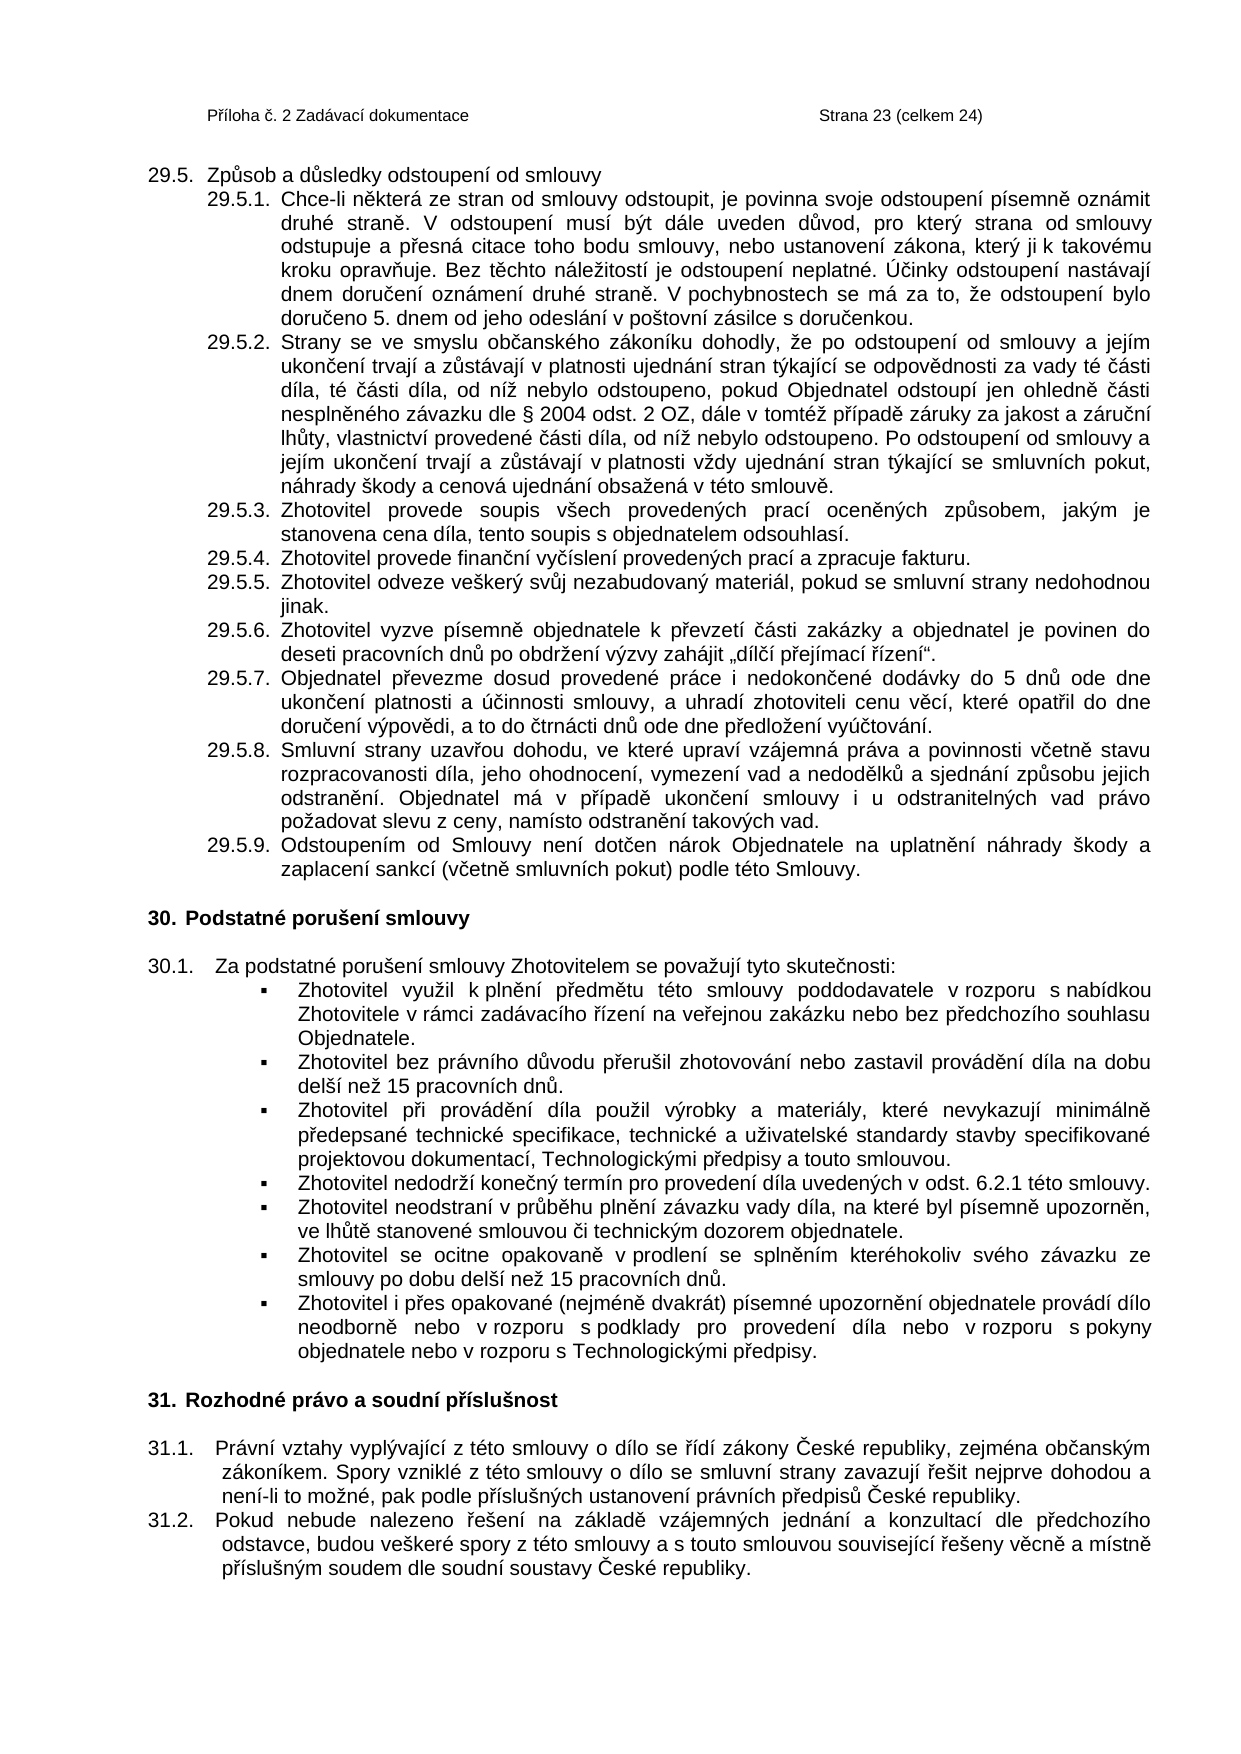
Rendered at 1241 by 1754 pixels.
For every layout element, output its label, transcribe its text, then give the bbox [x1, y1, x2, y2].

list Objednatel převezme dosud provedené práce i nedokončené dodávky do 5 dnů ode dne ukončení platnosti a účinnosti smlouvy, a uhradí zhotoviteli cenu věcí, které opatřil do dne doručení výpovědi, a to do čtrnácti dnů ode dne předložení vyúčtování. [207, 666, 1152, 737]
list Rozhodné právo a soudní příslušnost [148, 1388, 1152, 1412]
list Zhotovitel při provádění díla použil výrobky a materiály, které nevykazují minimálně předepsané technické specifikace, technické a uživatelské standardy stavby specifikované projektovou dokumentací, Technologickými předpisy a touto smlouvou. [260, 1098, 1152, 1170]
list Zhotovitel nedodrží konečný termín pro provedení díla uvedených v odst. 6.2.1 této smlouvy. [260, 1170, 1152, 1194]
list Zhotovitel provede soupis všech provedených prací oceněných způsobem, jakým je stanovena cena díla, tento soupis s objednatelem odsouhlasí. [207, 498, 1152, 546]
list Právní vztahy vyplývající z této smlouvy o dílo se řídí zákony České republiky, zejména občanským zákoníkem. Spory vzniklé z této smlouvy o dílo se smluvní strany zavazují řešit nejprve dohodou a není-li to možné, pak podle příslušných ustanovení právních předpisů České republiky. [148, 1436, 1152, 1508]
list Zhotovitel i přes opakované (nejméně dvakrát) písemné upozornění objednatele provádí dílo neodborně nebo v rozporu s podklady pro provedení díla nebo v rozporu s pokyny objednatele nebo v rozporu s Technologickými předpisy. [260, 1291, 1152, 1363]
list Zhotovitel odveze veškerý svůj nezabudovaný materiál, pokud se smluvní strany nedohodnou jinak. [207, 570, 1152, 618]
list Způsob a důsledky odstoupení od smlouvy [148, 162, 1152, 186]
list Zhotovitel neodstraní v průběhu plnění závazku vady díla, na které byl písemně upozorněn, ve lhůtě stanovené smlouvou či technickým dozorem objednatele. [260, 1194, 1152, 1243]
list Pokud nebude nalezeno řešení na základě vzájemných jednání a konzultací dle předchozího odstavce, budou veškeré spory z této smlouvy a s touto smlouvou související řešeny věcně a místně příslušným soudem dle soudní soustavy České republiky. [148, 1508, 1152, 1579]
list Strany se ve smyslu občanského zákoníku dohodly, že po odstoupení od smlouvy a jejím ukončení trvají a zůstávají v platnosti ujednání stran týkající se odpovědnosti za vady té části díla, té části díla, od níž nebylo odstoupeno, pokud Objednatel odstoupí jen ohledně části nesplněného závazku dle § 2004 odst. 2 OZ, dále v tomtéž případě záruky za jakost a záruční lhůty, vlastnictví provedené části díla, od níž nebylo odstoupeno. Po odstoupení od smlouvy a jejím ukončení trvají a zůstávají v platnosti vždy ujednání stran týkající se smluvních pokut, náhrady škody a cenová ujednání obsažená v této smlouvě. [207, 330, 1152, 498]
list Zhotovitel se ocitne opakovaně v prodlení se splněním kteréhokoliv svého závazku ze smlouvy po dobu delší než 15 pracovních dnů. [260, 1243, 1152, 1291]
list Zhotovitel vyzve písemně objednatele k převzetí části zakázky a objednatel je povinen do deseti pracovních dnů po obdržení výzvy zahájit „dílčí přejímací řízení“. [207, 618, 1152, 666]
list Odstoupením od Smlouvy není dotčen nárok Objednatele na uplatnění náhrady škody a zaplacení sankcí (včetně smluvních pokut) podle této Smlouvy. [207, 833, 1152, 881]
list Za podstatné porušení smlouvy Zhotovitelem se považují tyto skutečnosti: [148, 954, 1152, 978]
list Zhotovitel využil k plnění předmětu této smlouvy poddodavatele v rozporu s nabídkou Zhotovitele v rámci zadávacího řízení na veřejnou zakázku nebo bez předchozího souhlasu Objednatele. [260, 978, 1152, 1050]
list Zhotovitel provede finanční vyčíslení provedených prací a zpracuje fakturu. [207, 546, 1152, 570]
list Podstatné porušení smlouvy [148, 906, 1152, 930]
list Zhotovitel bez právního důvodu přerušil zhotovování nebo zastavil provádění díla na dobu delší než 15 pracovních dnů. [260, 1050, 1152, 1098]
list Smluvní strany uzavřou dohodu, ve které upraví vzájemná práva a povinnosti včetně stavu rozpracovanosti díla, jeho ohodnocení, vymezení vad a nedodělků a sjednání způsobu jejich odstranění. Objednatel má v případě ukončení smlouvy i u odstranitelných vad právo požadovat slevu z ceny, namísto odstranění takových vad. [207, 737, 1152, 833]
list Chce-li některá ze stran od smlouvy odstoupit, je povinna svoje odstoupení písemně oznámit druhé straně. V odstoupení musí být dále uveden důvod, pro který strana od smlouvy odstupuje a přesná citace toho bodu smlouvy, nebo ustanovení zákona, který ji k takovému kroku opravňuje. Bez těchto náležitostí je odstoupení neplatné. Účinky odstoupení nastávají dnem doručení oznámení druhé straně. V pochybnostech se má za to, že odstoupení bylo doručeno 5. dnem od jeho odeslání v poštovní zásilce s doručenkou. [207, 186, 1152, 330]
